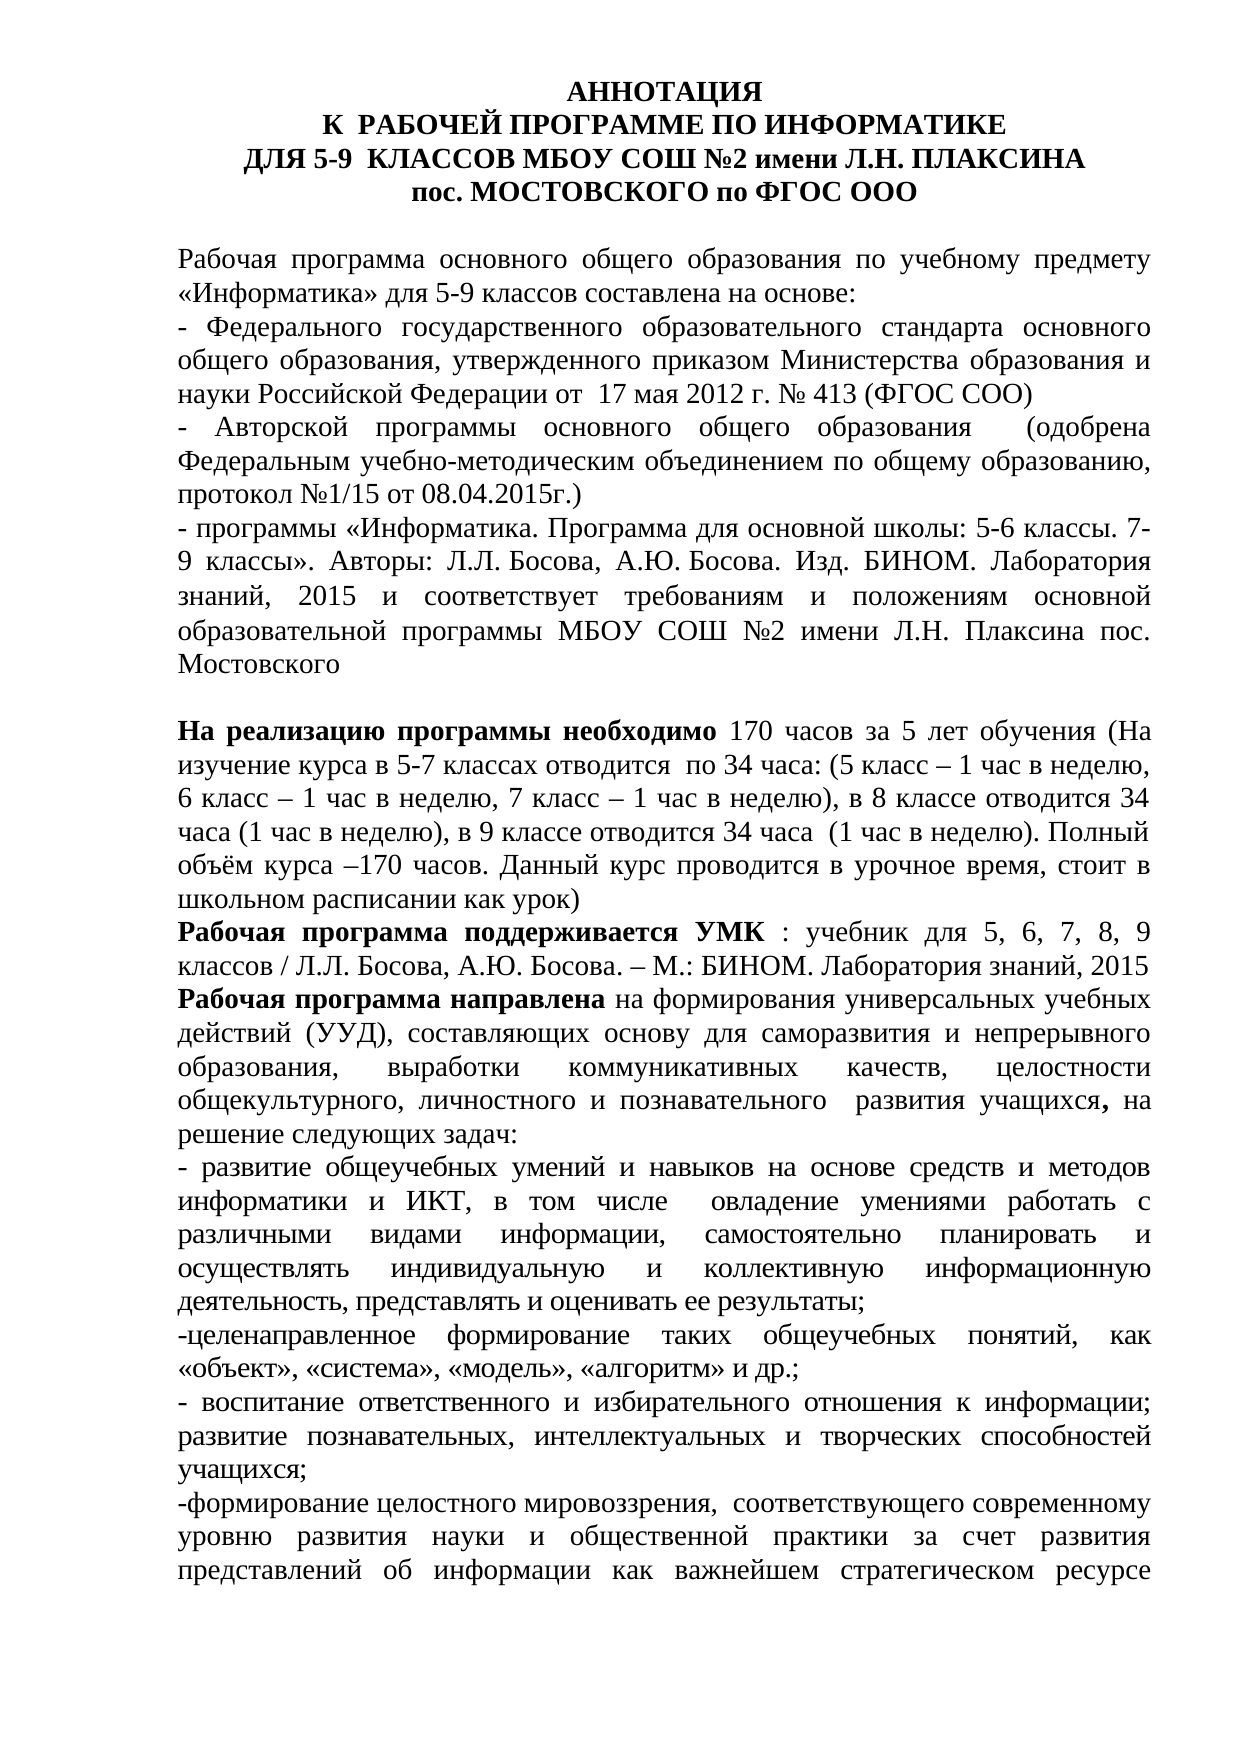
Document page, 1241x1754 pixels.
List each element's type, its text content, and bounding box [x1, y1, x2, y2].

text Рабочая программа поддерживается УМК : учебник для 5, 6, 7, 8, 9 классов / Л.Л. Босова, А.Ю. Босова. – М.: БИНОМ. Лаборатория знаний, 2015 [177, 914, 1152, 982]
text К РАБОЧЕЙ ПРОГРАММЕ ПО ИНФОРМАТИКЕ [177, 107, 1152, 141]
text -целенаправленное формирование таких общеучебных понятий, как «объект», «система», «модель», «алгоритм» и др.; [177, 1317, 1152, 1384]
text Рабочая программа основного общего образования по учебному предмету «Информатика» для 5-9 классов составлена на основе: [177, 242, 1152, 309]
text - программы «Информатика. Программа для основной школы: 5-6 классы. 7-9 классы». Авторы: Л.Л. Босова, А.Ю. Босова. Изд. БИНОМ. Лаборатория знаний, 2015 и соответствует требованиям и положениям основной образовательной программы МБОУ СОШ №2 имени Л.Н. Плаксина пос. Мостовского [177, 510, 1152, 680]
text - Авторской программы основного общего образования (одобрена Федеральным учебно-методическим объединением по общему образованию, протокол №1/15 от 08.04.2015г.) [177, 409, 1152, 510]
text АННОТАЦИЯ [177, 74, 1152, 107]
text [177, 1485, 1152, 1585]
text ДЛЯ 5-9 КЛАССОВ МБОУ СОШ №2 имени Л.Н. ПЛАКСИНА [177, 141, 1152, 174]
text Рабочая программа направлена на формирования универсальных учебных действий (УУД), составляющих основу для саморазвития и непрерывного образования, выработки коммуникативных качеств, целостности общекультурного, личностного и познавательного развития учащихся, на решение следующих задач: [177, 982, 1152, 1149]
text - развитие общеучебных умений и навыков на основе средств и методов информатики и ИКТ, в том числе овладение умениями работать с различными видами информации, самостоятельно планировать и осуществлять индивидуальную и коллективную информационную деятельность, представлять и оценивать ее результаты; [177, 1149, 1152, 1317]
text - воспитание ответственного и избирательного отношения к информации; развитие познавательных, интеллектуальных и творческих способностей учащихся; [177, 1384, 1152, 1485]
text На реализацию программы необходимо 170 часов за 5 лет обучения (На изучение курса в 5-7 классах отводится по 34 часа: (5 класс – 1 час в неделю, 6 класс – 1 час в неделю, 7 класс – 1 час в неделю), в 8 классе отводится 34 часа (1 час в неделю), в 9 классе отводится 34 часа (1 час в неделю). Полный объём курса –170 часов. Данный курс проводится в урочное время, стоит в школьном расписании как урок) [177, 713, 1152, 914]
text пос. МОСТОВСКОГО по ФГОС ООО [177, 174, 1152, 208]
text - Федерального государственного образовательного стандарта основного общего образования, утвержденного приказом Министерства образования и науки Российской Федерации от 17 мая 2012 г. № 413 (ФГОС СОО) [177, 309, 1152, 409]
